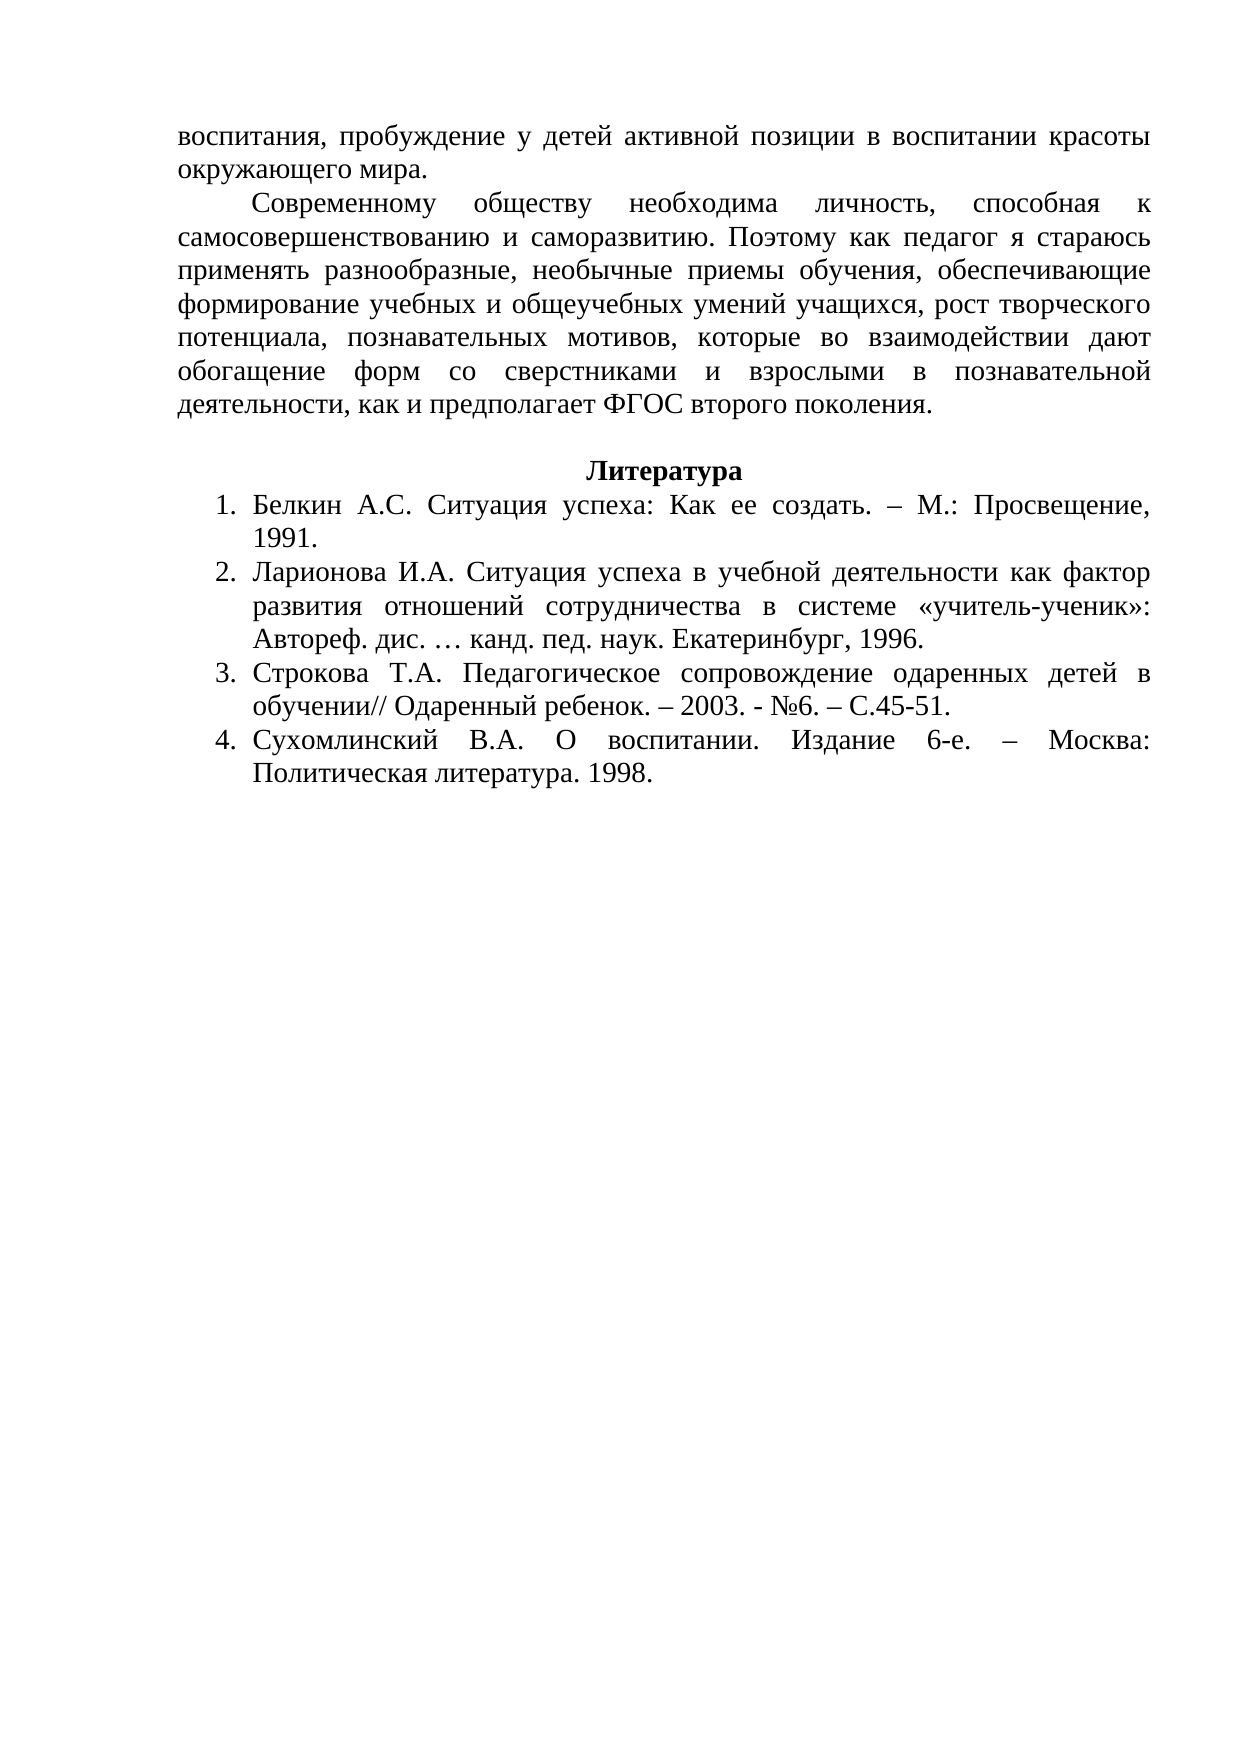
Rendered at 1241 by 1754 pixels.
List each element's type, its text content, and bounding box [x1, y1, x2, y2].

text Литература [177, 453, 1152, 487]
list Сухомлинский В.А. О воспитании. Издание 6-е. – Москва: Политическая литература. 1998. [215, 722, 1152, 789]
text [177, 118, 1152, 185]
text Современному обществу необходима личность, способная к самосовершенствованию и саморазвитию. Поэтому как педагог я стараюсь применять разнообразные, необычные приемы обучения, обеспечивающие формирование учебных и общеучебных умений учащихся, рост творческого потенциала, познавательных мотивов, которые во взаимодействии дают обогащение форм со сверстниками и взрослыми в познавательной деятельности, как и предполагает ФГОС второго поколения. [177, 185, 1152, 420]
list Белкин А.С. Ситуация успеха: Как ее создать. – М.: Просвещение, 1991. [215, 487, 1152, 554]
list Ларионова И.А. Ситуация успеха в учебной деятельности как фактор развития отношений сотрудничества в системе «учитель-ученик»: Автореф. дис. … канд. пед. наук. Екатеринбург, 1996. [215, 554, 1152, 655]
list Строкова Т.А. Педагогическое сопровождение одаренных детей в обучении// Одаренный ребенок. – 2003. - №6. – С.45-51. [215, 655, 1152, 722]
